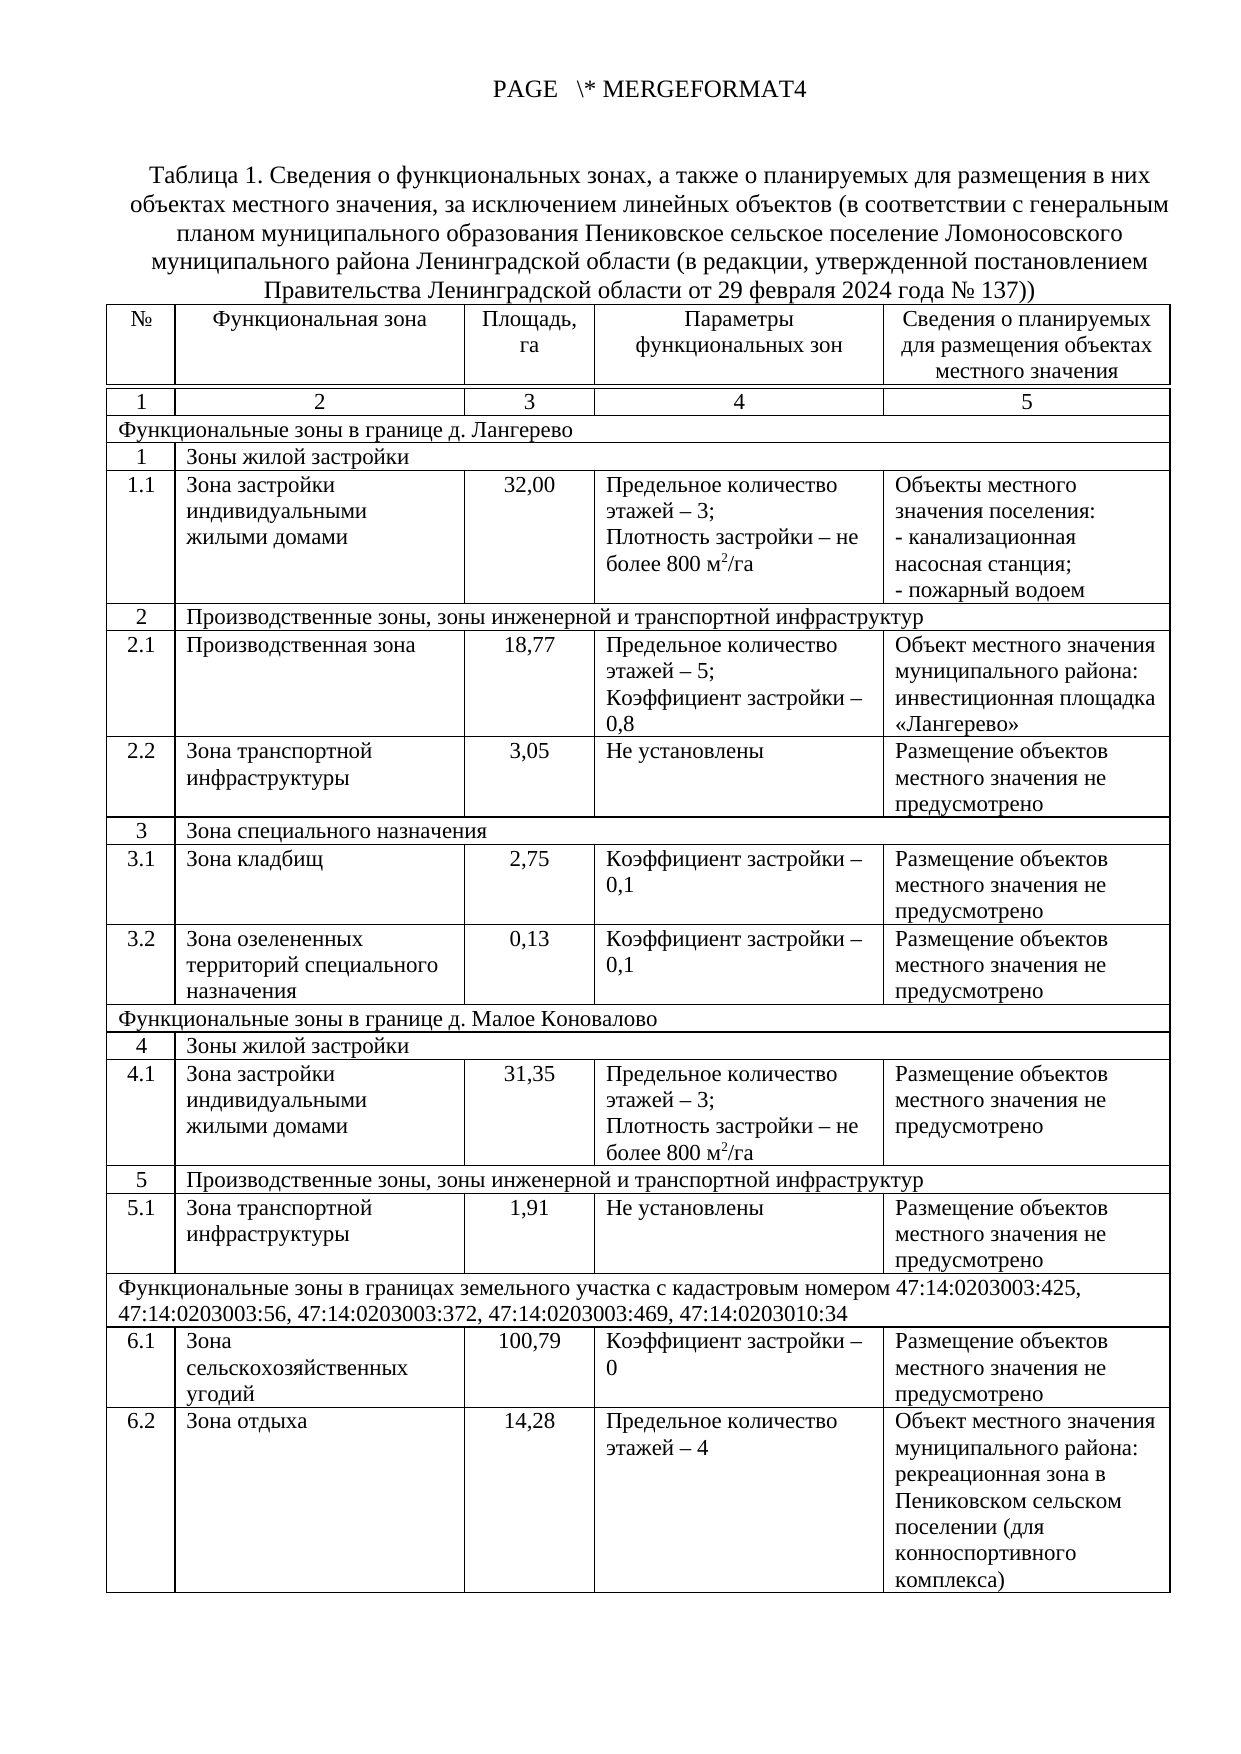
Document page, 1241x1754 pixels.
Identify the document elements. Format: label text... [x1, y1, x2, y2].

table_cell Зона транспортной инфраструктуры [176, 737, 464, 816]
table_cell 18,77 [465, 631, 594, 736]
table_header Функциональная зона [176, 305, 464, 384]
table_header Площадь, га [465, 305, 594, 384]
table_cell 31,35 [465, 1060, 594, 1165]
table_header 3 [465, 389, 594, 415]
table_cell Зоны жилой застройки [176, 1033, 1169, 1059]
table_cell Зона застройки индивидуальными жилыми домами [176, 471, 464, 602]
table_cell Предельное количество этажей – 3; Плотность застройки – не более 800 м2/га [595, 1060, 883, 1165]
table_header 5 [884, 389, 1169, 415]
table_cell Не установлены [595, 1194, 883, 1273]
table_cell Не установлены [595, 737, 883, 816]
table_cell Зона сельскохозяйственных угодий [176, 1328, 464, 1407]
table_cell Объекты местного значения поселения: - канализационная насосная станция; - пожарный водоем [884, 471, 1169, 602]
table_cell Коэффициент застройки – 0 [595, 1328, 883, 1407]
table_cell 1 [107, 443, 174, 469]
table_cell Размещение объектов местного значения не предусмотрено [884, 737, 1169, 816]
table_cell Функциональные зоны в границе д. Малое Коновалово [107, 1005, 1169, 1031]
table_cell 14,28 [465, 1408, 594, 1592]
table_cell Объект местного значения муниципального района: инвестиционная площадка «Лангерево» [884, 631, 1169, 736]
table_cell 4.1 [107, 1060, 174, 1165]
table_header № [107, 305, 174, 384]
table_cell 0,13 [465, 925, 594, 1004]
table_cell Зона специального назначения [176, 818, 1169, 844]
table_header 4 [595, 389, 883, 415]
table_cell Зона озелененных территорий специального назначения [176, 925, 464, 1004]
table_header 1 [107, 389, 174, 415]
table_cell 2.2 [107, 737, 174, 816]
table_cell 2.1 [107, 631, 174, 736]
table_cell Объект местного значения муниципального района: рекреационная зона в Пениковском сельском поселении (для конноспортивного комплекса) [884, 1408, 1169, 1592]
table_cell Размещение объектов местного значения не предусмотрено [884, 1328, 1169, 1407]
table_cell Производственные зоны, зоны инженерной и транспортной инфраструктур [176, 1166, 1169, 1193]
table_cell Зона отдыха [176, 1408, 464, 1592]
table_cell 100,79 [465, 1328, 594, 1407]
table_cell 1,91 [465, 1194, 594, 1273]
table_cell Зона застройки индивидуальными жилыми домами [176, 1060, 464, 1165]
table_cell Функциональные зоны в границе д. Лангерево [107, 416, 1169, 442]
table_cell 4 [107, 1033, 174, 1059]
table_cell 2,75 [465, 845, 594, 924]
table_cell Производственная зона [176, 631, 464, 736]
text Таблица 1. Сведения о функциональных зонах, а также о планируемых для размещения в них объектах местного значения, за исключением линейных объектов (в соответствии с генеральным планом муниципального образования Пениковское сельское поселение Ломоносовского муниципального района Ленинградской области (в редакции, утвержденной постановлением Правительства Ленинградской области от 29 февраля 2024 года № 137)) [118, 160, 1181, 304]
table_cell 5.1 [107, 1194, 174, 1273]
table_header Параметры функциональных зон [595, 305, 883, 384]
table_cell 6.1 [107, 1328, 174, 1407]
table_cell 3.1 [107, 845, 174, 924]
table_cell Предельное количество этажей – 5; Коэффициент застройки – 0,8 [595, 631, 883, 736]
table_cell 3.2 [107, 925, 174, 1004]
table_cell Зона кладбищ [176, 845, 464, 924]
table_cell Коэффициент застройки – 0,1 [595, 845, 883, 924]
table_cell Функциональные зоны в границах земельного участка с кадастровым номером 47:14:0203003:425, 47:14:0203003:56, 47:14:0203003:372, 47:14:0203003:469, 47:14:0203010:34 [107, 1274, 1169, 1326]
table_cell 3,05 [465, 737, 594, 816]
table_cell Зона транспортной инфраструктуры [176, 1194, 464, 1273]
table_cell 32,00 [465, 471, 594, 602]
table_cell 5 [107, 1166, 174, 1193]
table_header 2 [176, 389, 464, 415]
table_cell 2 [107, 604, 174, 630]
table_cell Размещение объектов местного значения не предусмотрено [884, 845, 1169, 924]
table_cell Предельное количество этажей – 3; Плотность застройки – не более 800 м2/га [595, 471, 883, 602]
table_cell Размещение объектов местного значения не предусмотрено [884, 1060, 1169, 1165]
table_cell Производственные зоны, зоны инженерной и транспортной инфраструктур [176, 604, 1169, 630]
table_cell 3 [107, 818, 174, 844]
table_cell Размещение объектов местного значения не предусмотрено [884, 1194, 1169, 1273]
table_cell 6.2 [107, 1408, 174, 1592]
table_cell Размещение объектов местного значения не предусмотрено [884, 925, 1169, 1004]
table_cell 1.1 [107, 471, 174, 602]
table_cell Предельное количество этажей – 4 [595, 1408, 883, 1592]
table_cell Зоны жилой застройки [176, 443, 1169, 469]
table_cell Коэффициент застройки – 0,1 [595, 925, 883, 1004]
table_header Сведения о планируемых для размещения объектах местного значения [884, 305, 1169, 384]
